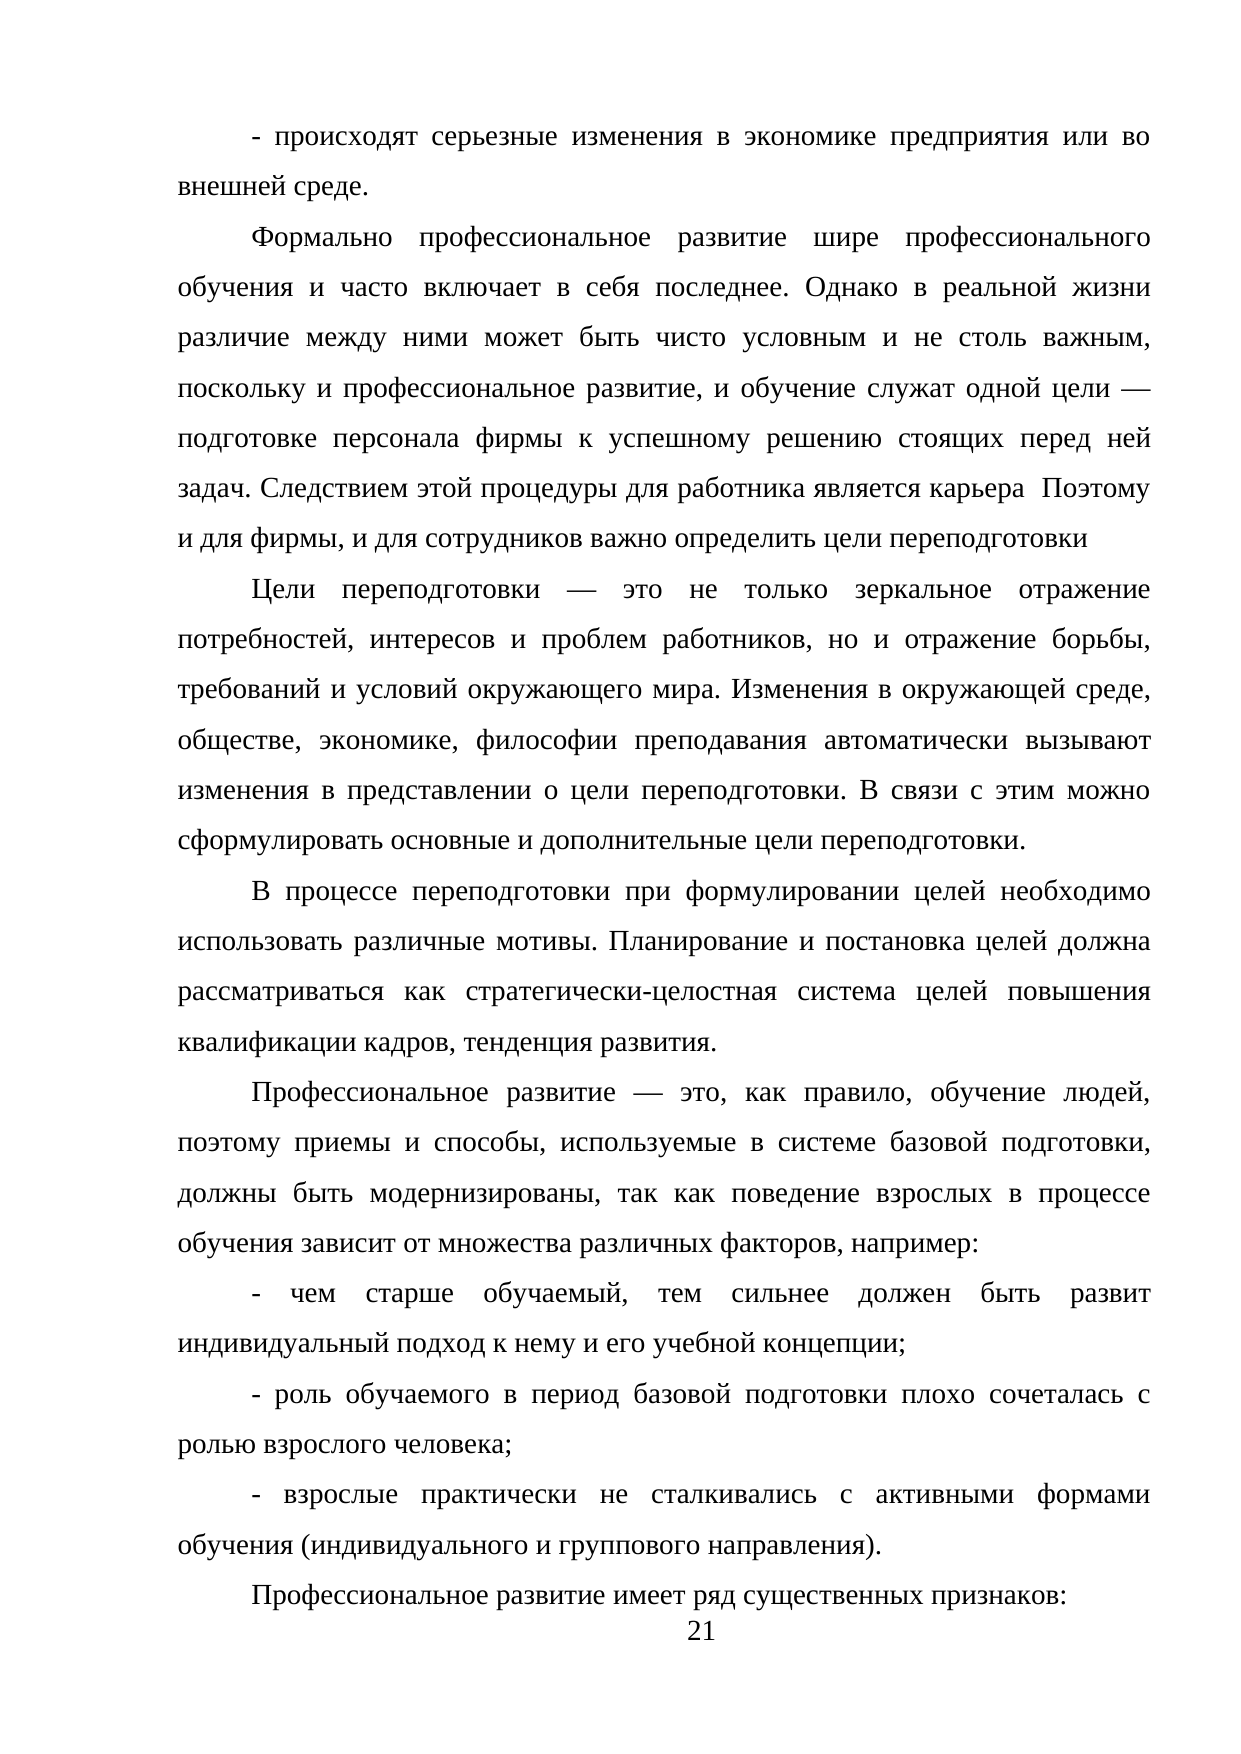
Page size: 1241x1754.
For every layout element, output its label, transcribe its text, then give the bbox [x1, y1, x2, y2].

text - чем старше обучаемый, тем сильнее должен быть развит индивидуальный подход к нему и его учебной концепции; [177, 1275, 1152, 1359]
text - роль обучаемого в период базовой подготовки плохо сочеталась с ролью взрослого человека; [177, 1376, 1152, 1460]
text Формально профессиональное развитие шире профессионального обучения и часто включает в себя последнее. Однако в реальной жизни различие между ними может быть чисто условным и не столь важным, поскольку и профессиональное развитие, и обучение служат одной цели — подготовке персонала фирмы к успешному решению стоящих перед ней задач. Следствием этой процедуры для работника является карьера Поэтому и для фирмы, и для сотрудников важно определить цели переподготовки [177, 219, 1152, 554]
text В процессе переподготовки при формулировании целей необходимо использовать различные мотивы. Планирование и постановка целей должна рассматриваться как стратегически-целостная система целей повышения квалификации кадров, тенденция развития. [177, 873, 1152, 1057]
text Цели переподготовки — это не только зеркальное отражение потребностей, интересов и проблем работников, но и отражение борьбы, требований и условий окружающего мира. Изменения в окружающей среде, обществе, экономике, философии преподавания автоматически вызывают изменения в представлении о цели переподготовки. В связи с этим можно сформулировать основные и дополнительные цели переподготовки. [177, 571, 1152, 856]
text Профессиональное развитие — это, как правило, обучение людей, поэтому приемы и способы, используемые в системе базовой подготовки, должны быть модернизированы, так как поведение взрослых в процессе обучения зависит от множества различных факторов, например: [177, 1074, 1152, 1258]
text - происходят серьезные изменения в экономике предприятия или во внешней среде. [177, 118, 1152, 202]
text Профессиональное развитие имеет ряд существенных признаков: [177, 1577, 1152, 1611]
text - взрослые практически не сталкивались с активными формами обучения (индивидуального и группового направления). [177, 1477, 1152, 1560]
